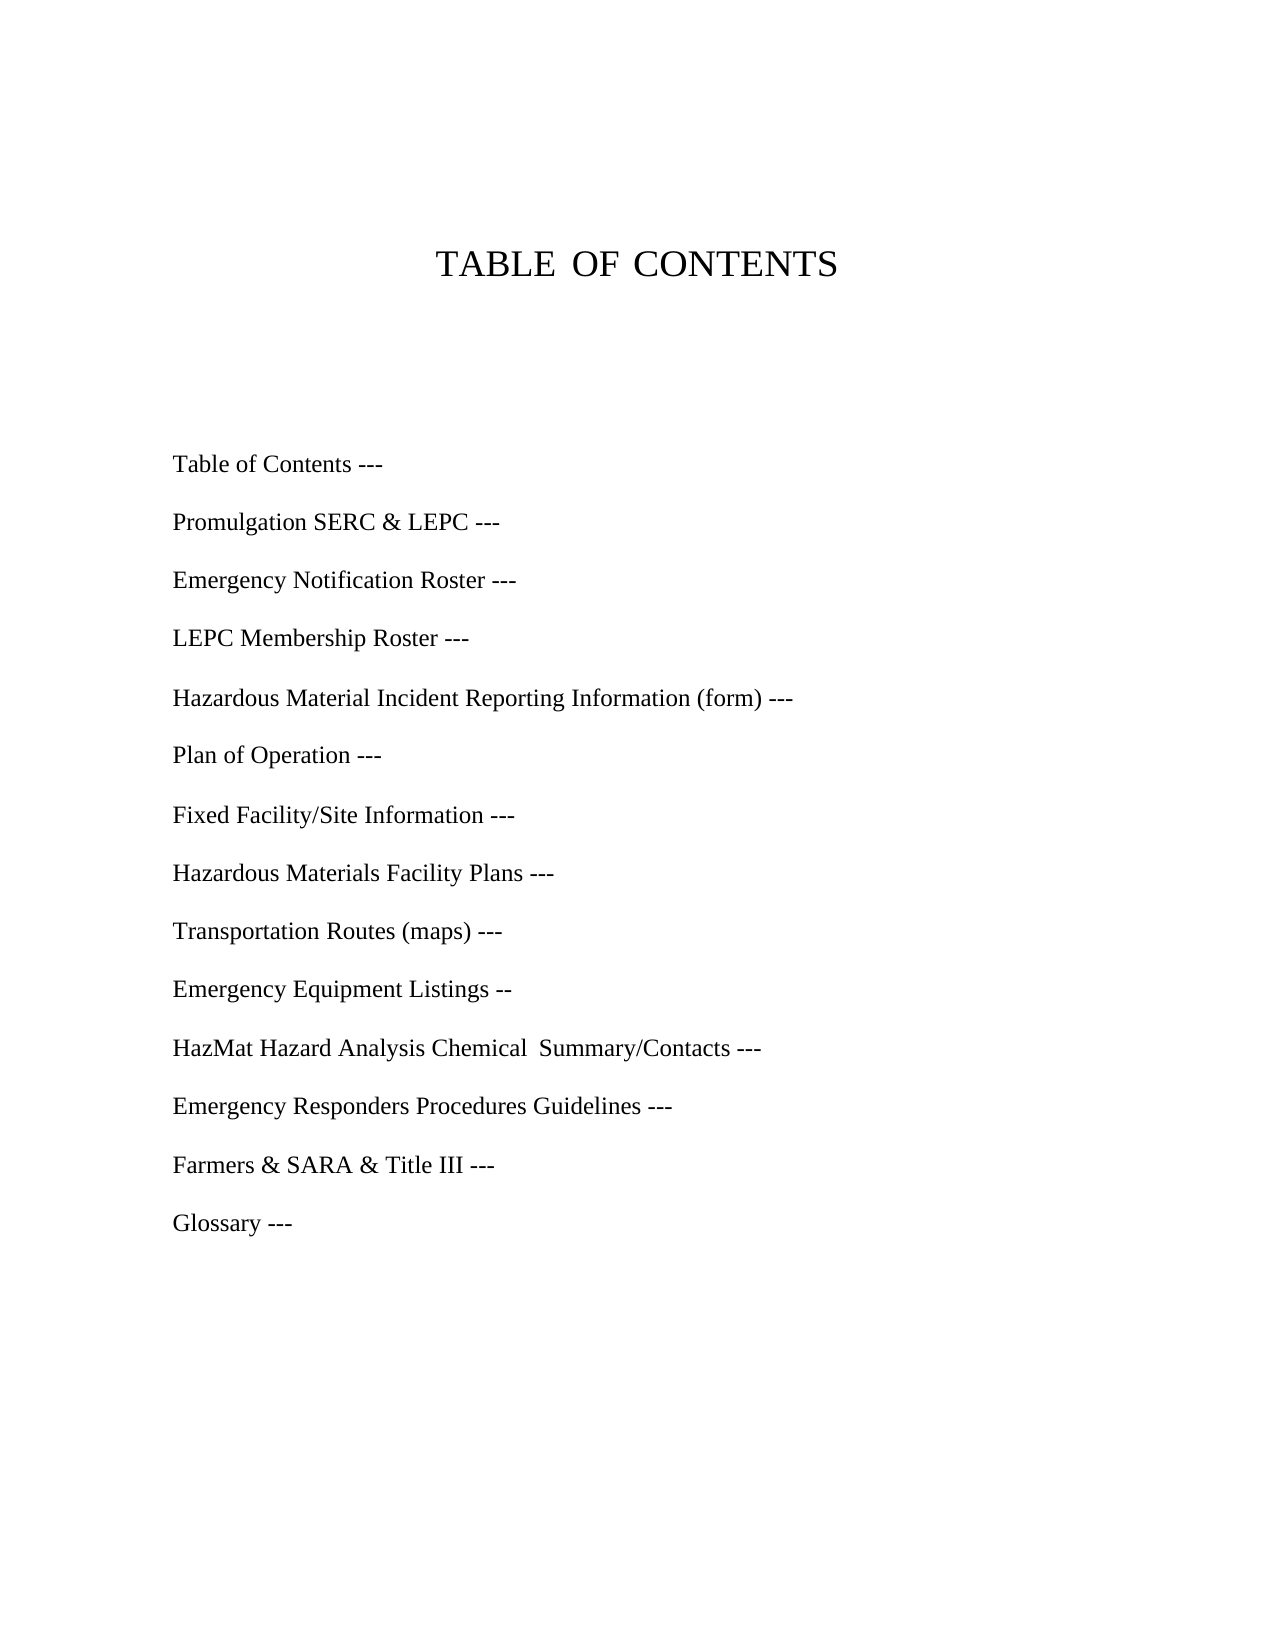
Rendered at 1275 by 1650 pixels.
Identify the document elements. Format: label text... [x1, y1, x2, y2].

text Hazardous Material Incident Reporting Information (form) --- Plan of Operation --- [172, 683, 800, 769]
text HazMat Hazard Analysis Chemical Summary/Contacts --- Emergency Responders Procedures Guidelines --- [172, 1033, 769, 1119]
text TABLE OF CONTENTS [435, 242, 1175, 284]
text Fixed Facility/Site Information --- Hazardous Materials Facility Plans --- Transportation Routes (maps) --- Emergency Equipment Listings -- [172, 800, 562, 1002]
text Table of Contents --- Promulgation SERC & LEPC --- Emergency Notification Roster --- LEPC Membership Roster --- [172, 449, 523, 652]
text Farmers & SARA & Title III --- Glossary --- [172, 1150, 502, 1237]
